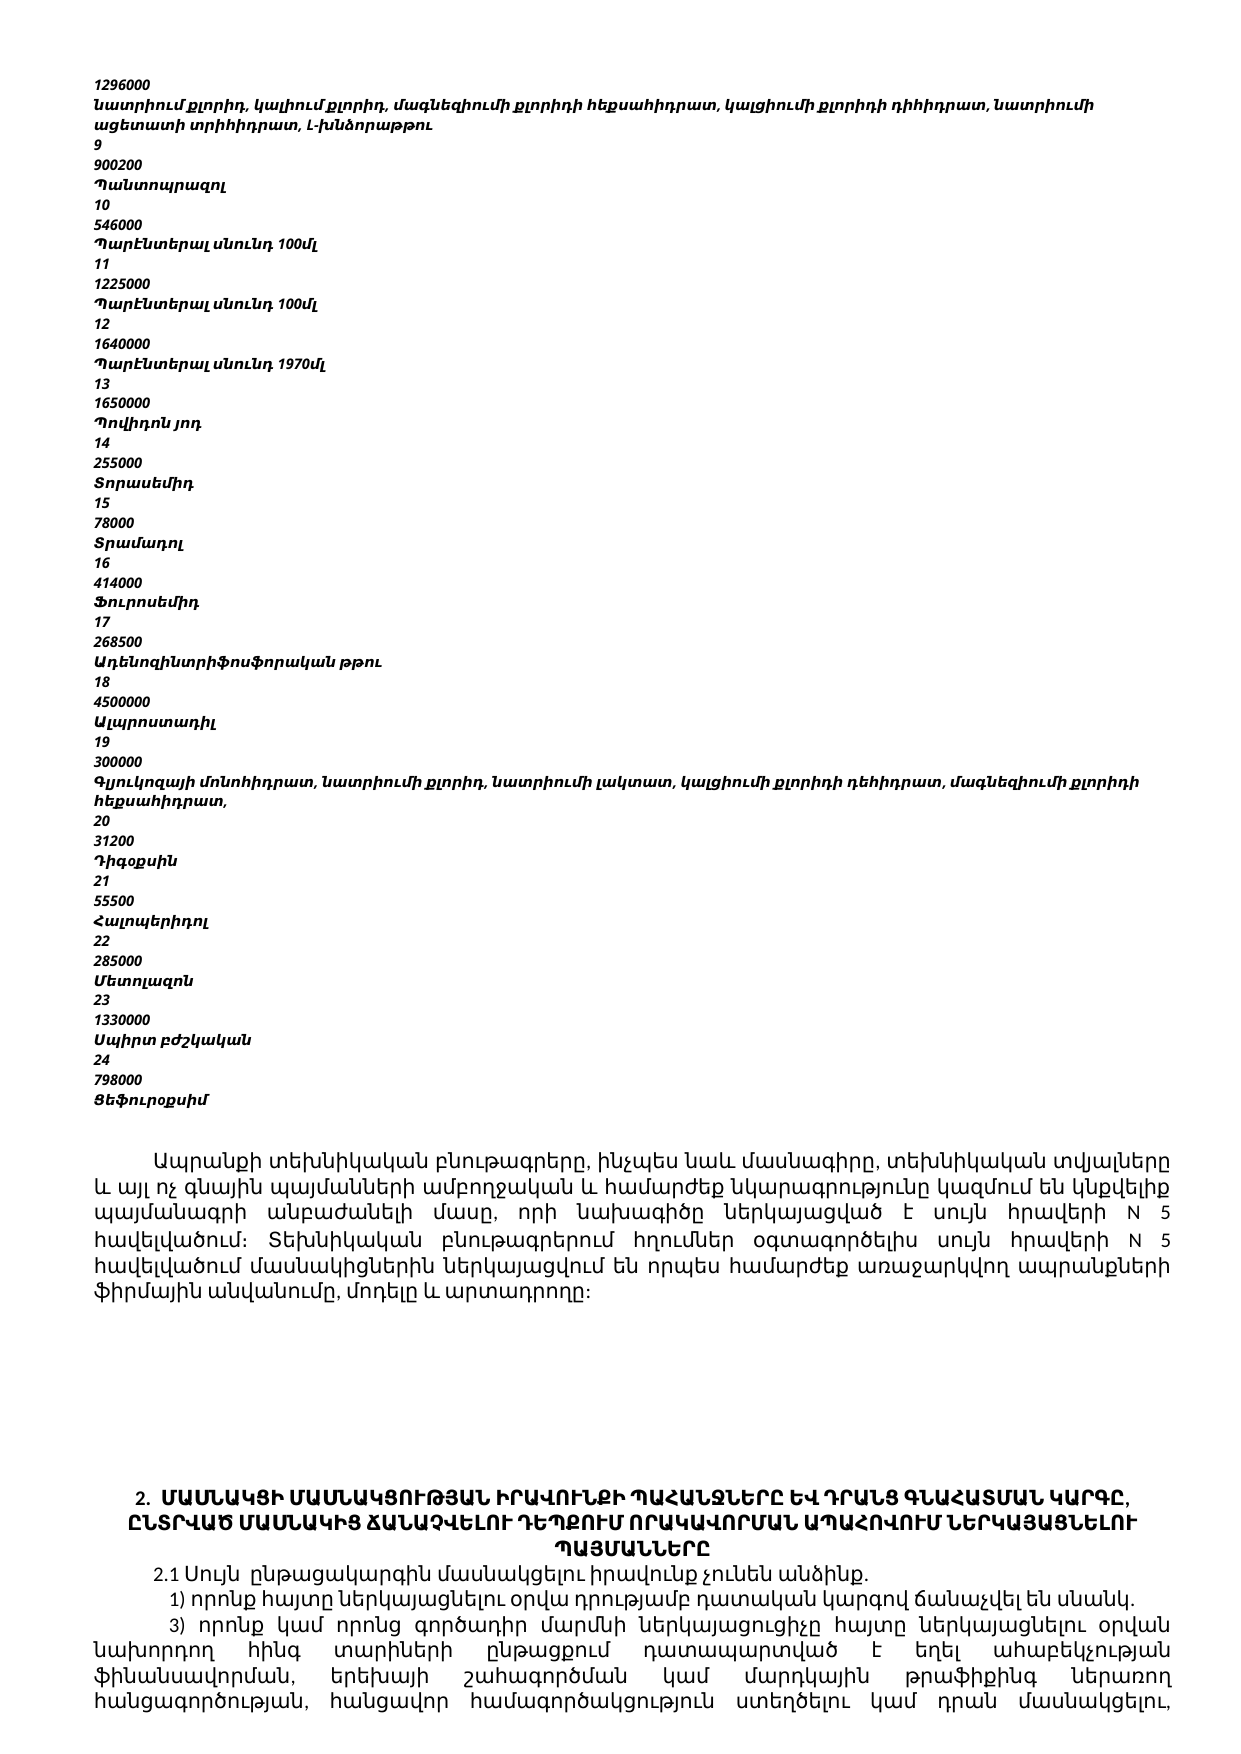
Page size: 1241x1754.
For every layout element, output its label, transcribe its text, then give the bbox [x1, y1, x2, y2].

text 1) որոնք հայտը ներկայացնելու օրվա դրությամբ դատական կարգով ճանաչվել են սնանկ. [94, 1587, 1171, 1612]
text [94, 1612, 1171, 1714]
text Ապրանքի տեխնիկական բնութագրերը, ինչպես նաև մասնագիրը, տեխնիկական տվյալները և այլ ոչ գնային պայմանների ամբողջական և համարժեք նկարագրությունը կազմում են կնքվելիք պայմանագրի անբաժանելի մասը, որի նախագիծը ներկայացված է սույն հրավերի N 5 հավելվածում։ Տեխնիկական բնութագրերում հղումներ օգտագործելիս սույն հրավերի N 5 հավելվածում մասնակիցներին ներկայացվում են որպես համարժեք առաջարկվող ապրանքների ֆիրմային անվանումը, մոդելը և արտադրողը: [94, 1148, 1171, 1304]
text 2. ՄԱՍՆԱԿՑԻ ՄԱՍՆԱԿՑՈՒԹՅԱՆ ԻՐԱՎՈՒՆՔԻ ՊԱՀԱՆՋՆԵՐԸ ԵՎ ԴՐԱՆՑ ԳՆԱՀԱՏՄԱՆ ԿԱՐԳԸ, ԸՆՏՐՎԱԾ ՄԱՍՆԱԿԻՑ ՃԱՆԱՉՎԵԼՈՒ ԴԵՊՔՈՒՄ ՈՐԱԿԱՎՈՐՄԱՆ ԱՊԱՀՈՎՈՒՄ ՆԵՐԿԱՅԱՑՆԵԼՈՒ ՊԱՅՄԱՆՆԵՐԸ [94, 1485, 1171, 1561]
text 2.1 Սույն ընթացակարգին մասնակցելու իրավունք չունեն անձինք. [94, 1561, 1171, 1587]
